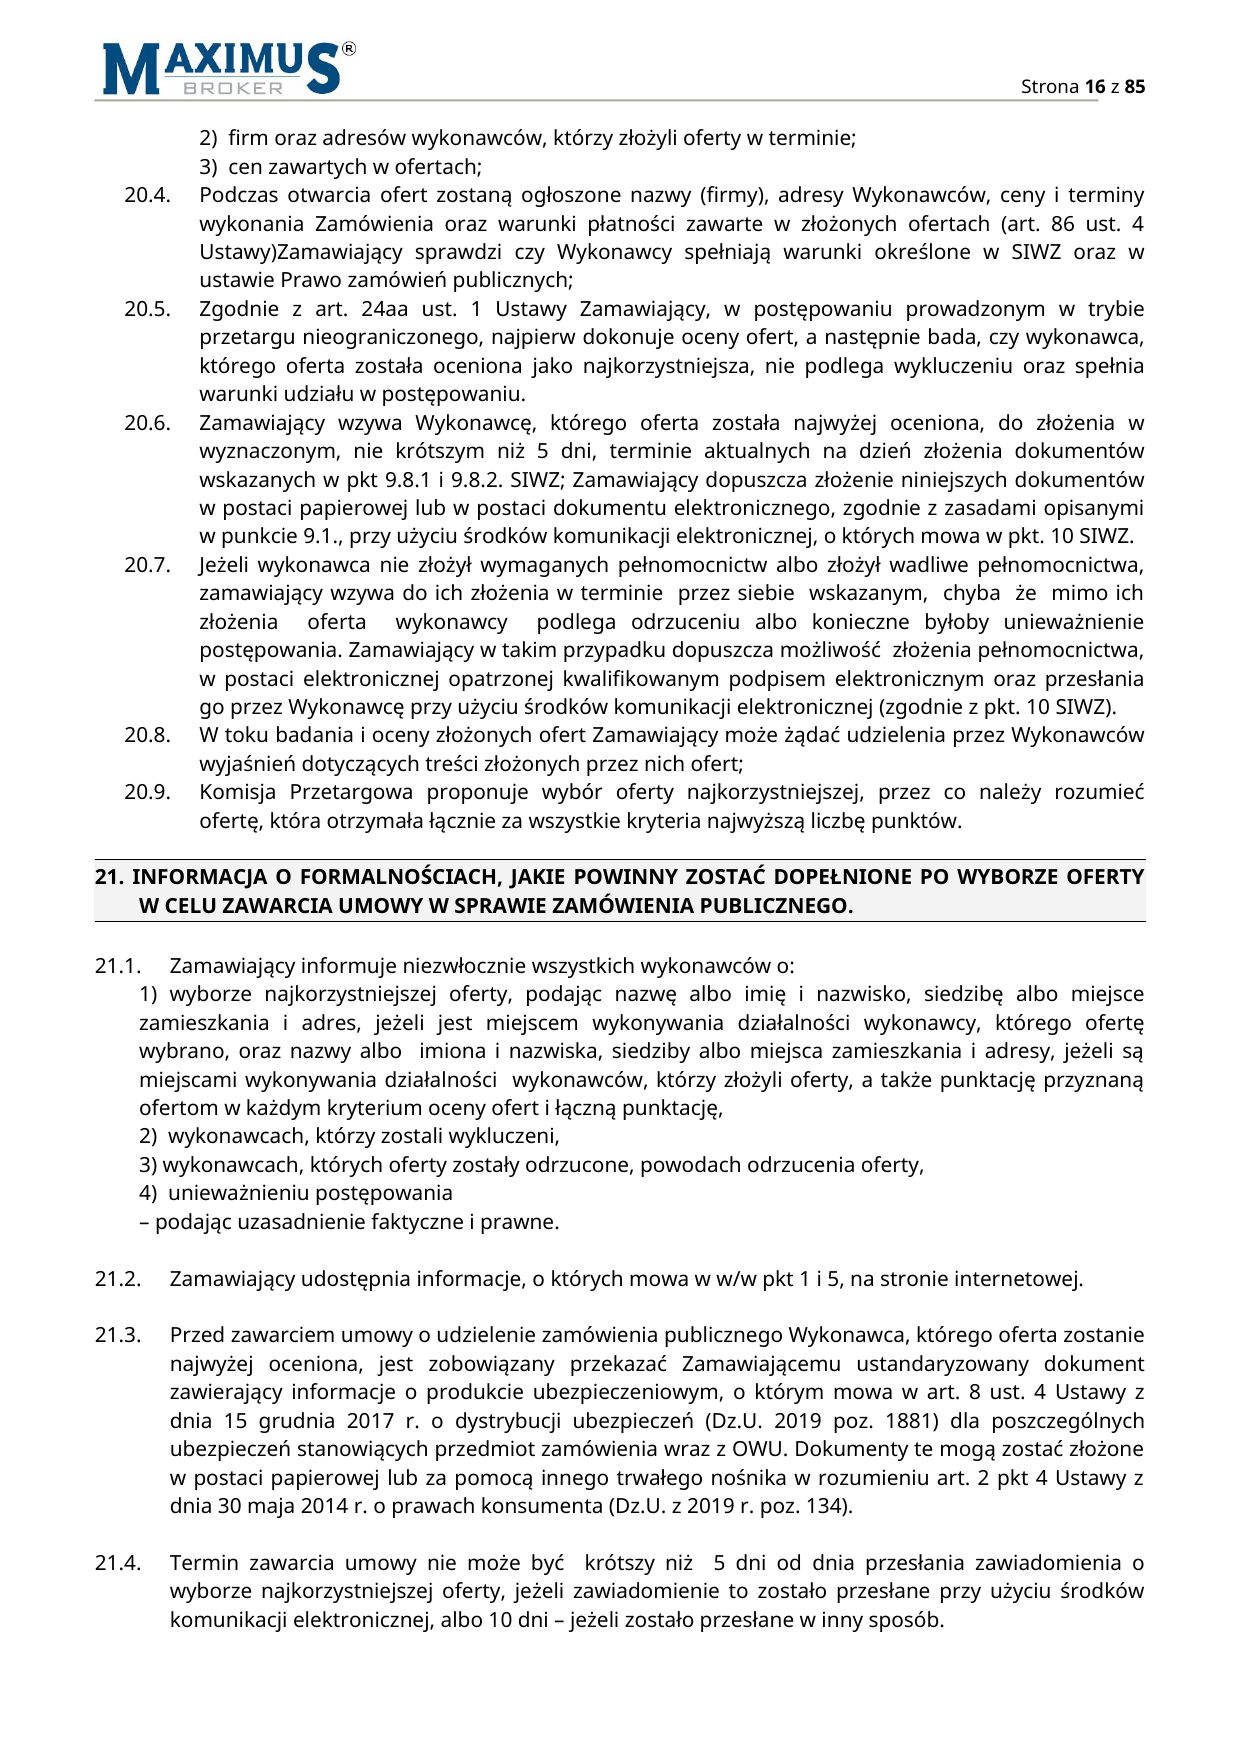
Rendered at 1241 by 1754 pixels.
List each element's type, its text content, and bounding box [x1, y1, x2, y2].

text 1) wyborze najkorzystniejszej oferty, podając nazwę albo imię i nazwisko, siedzibę albo miejsce zamieszkania i adres, jeżeli jest miejscem wykonywania działalności wykonawcy, którego ofertę wybrano, oraz nazwy albo imiona i nazwiska, siedziby albo miejsca zamieszkania i adresy, jeżeli są miejscami wykonywania działalności wykonawców, którzy złożyli oferty, a także punktację przyznaną ofertom w każdym kryterium oceny ofert i łączną punktację, [139, 979, 1146, 1122]
list Komisja Przetargowa proponuje wybór oferty najkorzystniejszej, przez co należy rozumieć ofertę, która otrzymała łącznie za wszystkie kryteria najwyższą liczbę punktów. [124, 777, 1146, 834]
text 3) wykonawcach, których oferty zostały odrzucone, powodach odrzucenia oferty, [139, 1150, 1146, 1178]
subtitle 21. INFORMACJA O FORMALNOŚCIACH, JAKIE POWINNY ZOSTAĆ DOPEŁNIONE PO WYBORZE OFERTY W CELU ZAWARCIA UMOWY W SPRAWIE ZAMÓWIENIA PUBLICZNEGO. [94, 860, 1146, 922]
list Podczas otwarcia ofert zostaną ogłoszone nazwy (firmy), adresy Wykonawców, ceny i terminy wykonania Zamówienia oraz warunki płatności zawarte w złożonych ofertach (art. 86 ust. 4 Ustawy)Zamawiający sprawdzi czy Wykonawcy spełniają warunki określone w SIWZ oraz w ustawie Prawo zamówień publicznych; [124, 180, 1146, 294]
list Zgodnie z art. 24aa ust. 1 Ustawy Zamawiający, w postępowaniu prowadzonym w trybie przetargu nieograniczonego, najpierw dokonuje oceny ofert, a następnie bada, czy wykonawca, którego oferta została oceniona jako najkorzystniejsza, nie podlega wykluczeniu oraz spełnia warunki udziału w postępowaniu. [124, 294, 1146, 408]
text 4) unieważnieniu postępowania [139, 1178, 1146, 1207]
list Termin zawarcia umowy nie może być krótszy niż 5 dni od dnia przesłania zawiadomienia o wyborze najkorzystniejszej oferty, jeżeli zawiadomienie to zostało przesłane przy użyciu środków komunikacji elektronicznej, albo 10 dni – jeżeli zostało przesłane w inny sposób. [94, 1548, 1146, 1633]
list Jeżeli wykonawca nie złożył wymaganych pełnomocnictw albo złożył wadliwe pełnomocnictwa, zamawiający wzywa do ich złożenia w terminie przez siebie wskazanym, chyba że mimo ich złożenia oferta wykonawcy podlega odrzuceniu albo konieczne byłoby unieważnienie postępowania. Zamawiający w takim przypadku dopuszcza możliwość złożenia pełnomocnictwa, w postaci elektronicznej opatrzonej kwalifikowanym podpisem elektronicznym oraz przesłania go przez Wykonawcę przy użyciu środków komunikacji elektronicznej (zgodnie z pkt. 10 SIWZ). [124, 550, 1146, 721]
text 2) wykonawcach, którzy zostali wykluczeni, [139, 1122, 1146, 1150]
list Zamawiający wzywa Wykonawcę, którego oferta została najwyżej oceniona, do złożenia w wyznaczonym, nie krótszym niż 5 dni, terminie aktualnych na dzień złożenia dokumentów wskazanych w pkt 9.8.1 i 9.8.2. SIWZ; Zamawiający dopuszcza złożenie niniejszych dokumentów w postaci papierowej lub w postaci dokumentu elektronicznego, zgodnie z zasadami opisanymi w punkcie 9.1., przy użyciu środków komunikacji elektronicznej, o których mowa w pkt. 10 SIWZ. [124, 408, 1146, 550]
list Zamawiający informuje niezwłocznie wszystkich wykonawców o: [94, 951, 1146, 979]
picture [97, 37, 362, 99]
text 3) cen zawartych w ofertach; [199, 152, 1146, 180]
list W toku badania i oceny złożonych ofert Zamawiający może żądać udzielenia przez Wykonawców wyjaśnień dotyczących treści złożonych przez nich ofert; [124, 721, 1146, 777]
list Zamawiający udostępnia informacje, o których mowa w w/w pkt 1 i 5, na stronie internetowej. [94, 1264, 1146, 1292]
list Przed zawarciem umowy o udzielenie zamówienia publicznego Wykonawca, którego oferta zostanie najwyżej oceniona, jest zobowiązany przekazać Zamawiającemu ustandaryzowany dokument zawierający informacje o produkcie ubezpieczeniowym, o którym mowa w art. 8 ust. 4 Ustawy z dnia 15 grudnia 2017 r. o dystrybucji ubezpieczeń (Dz.U. 2019 poz. 1881) dla poszczególnych ubezpieczeń stanowiących przedmiot zamówienia wraz z OWU. Dokumenty te mogą zostać złożone w postaci papierowej lub za pomocą innego trwałego nośnika w rozumieniu art. 2 pkt 4 Ustawy z dnia 30 maja 2014 r. o prawach konsumenta (Dz.U. z 2019 r. poz. 134). [94, 1321, 1146, 1520]
text – podając uzasadnienie faktyczne i prawne. [139, 1207, 1146, 1235]
text 2) firm oraz adresów wykonawców, którzy złożyli oferty w terminie; [199, 123, 1146, 152]
